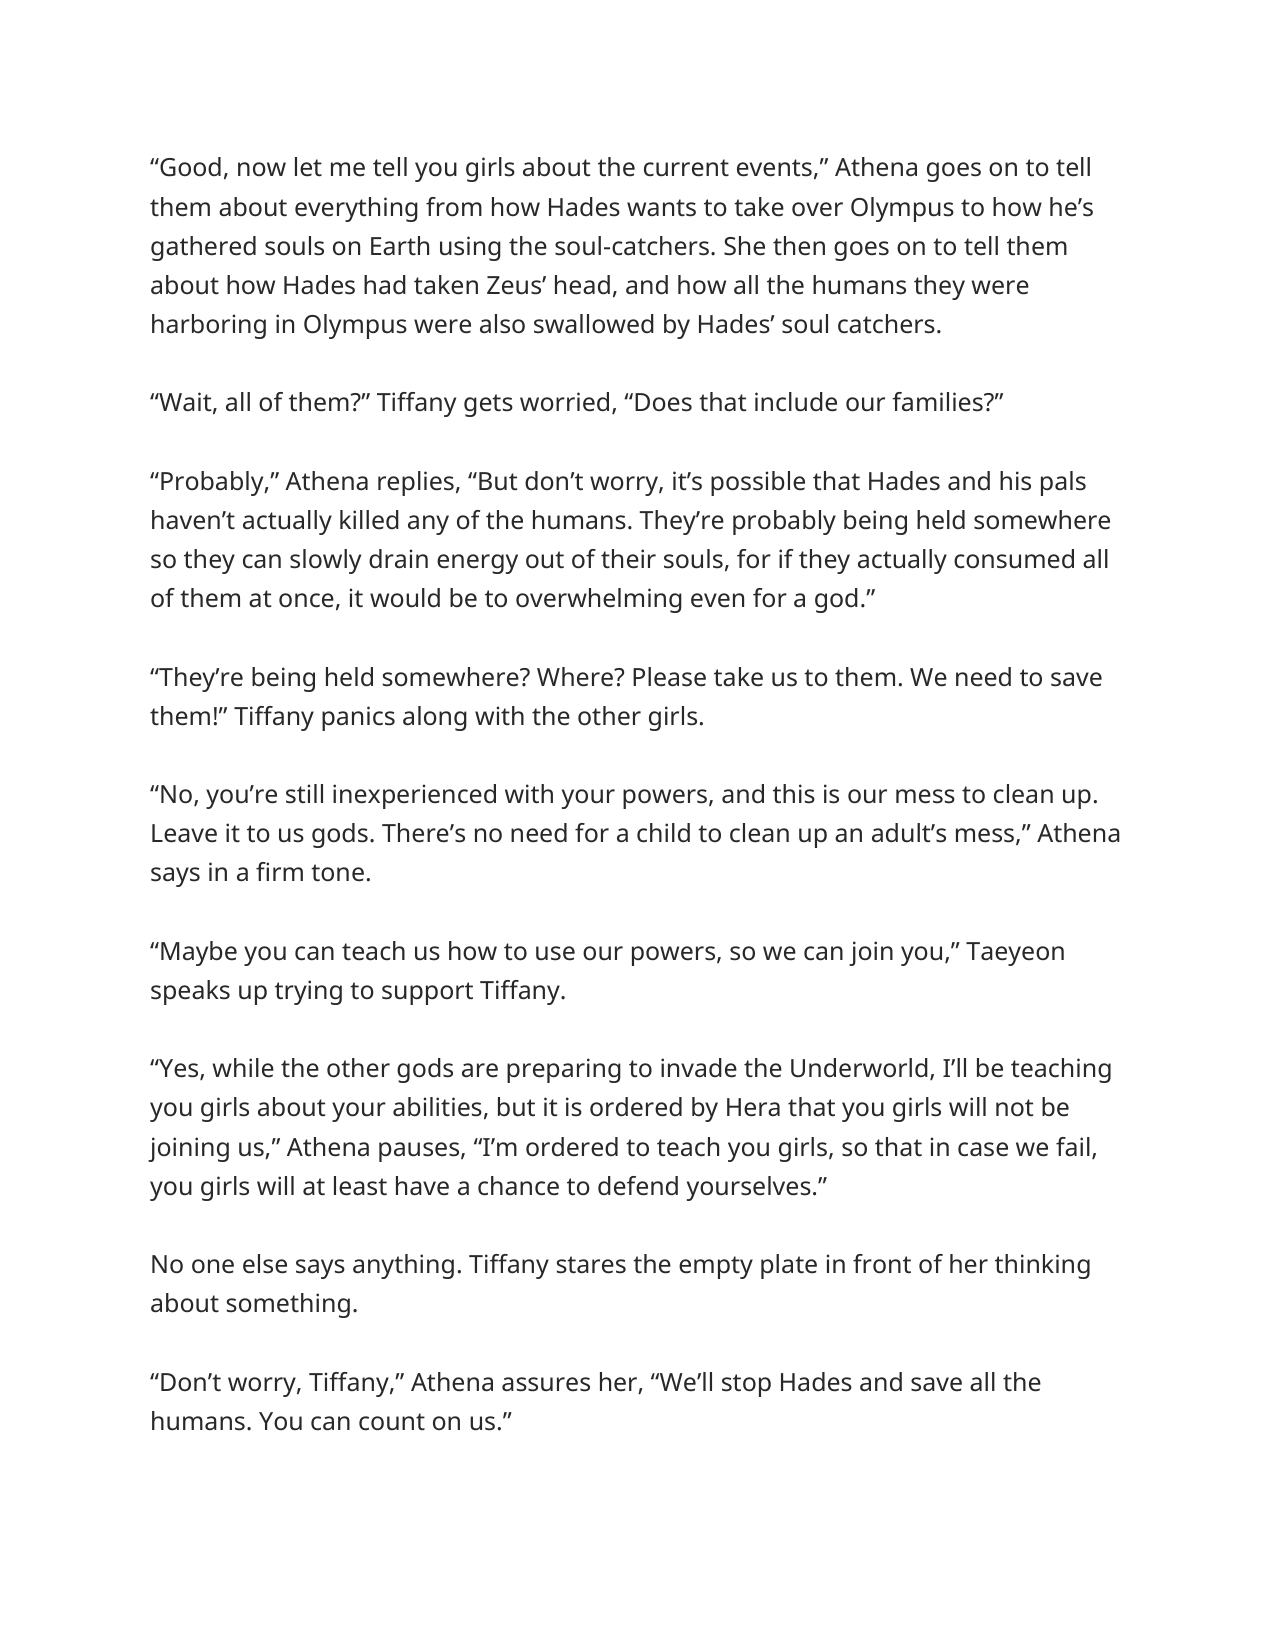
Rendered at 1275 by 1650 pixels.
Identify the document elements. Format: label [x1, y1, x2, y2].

text [150, 150, 1125, 1477]
